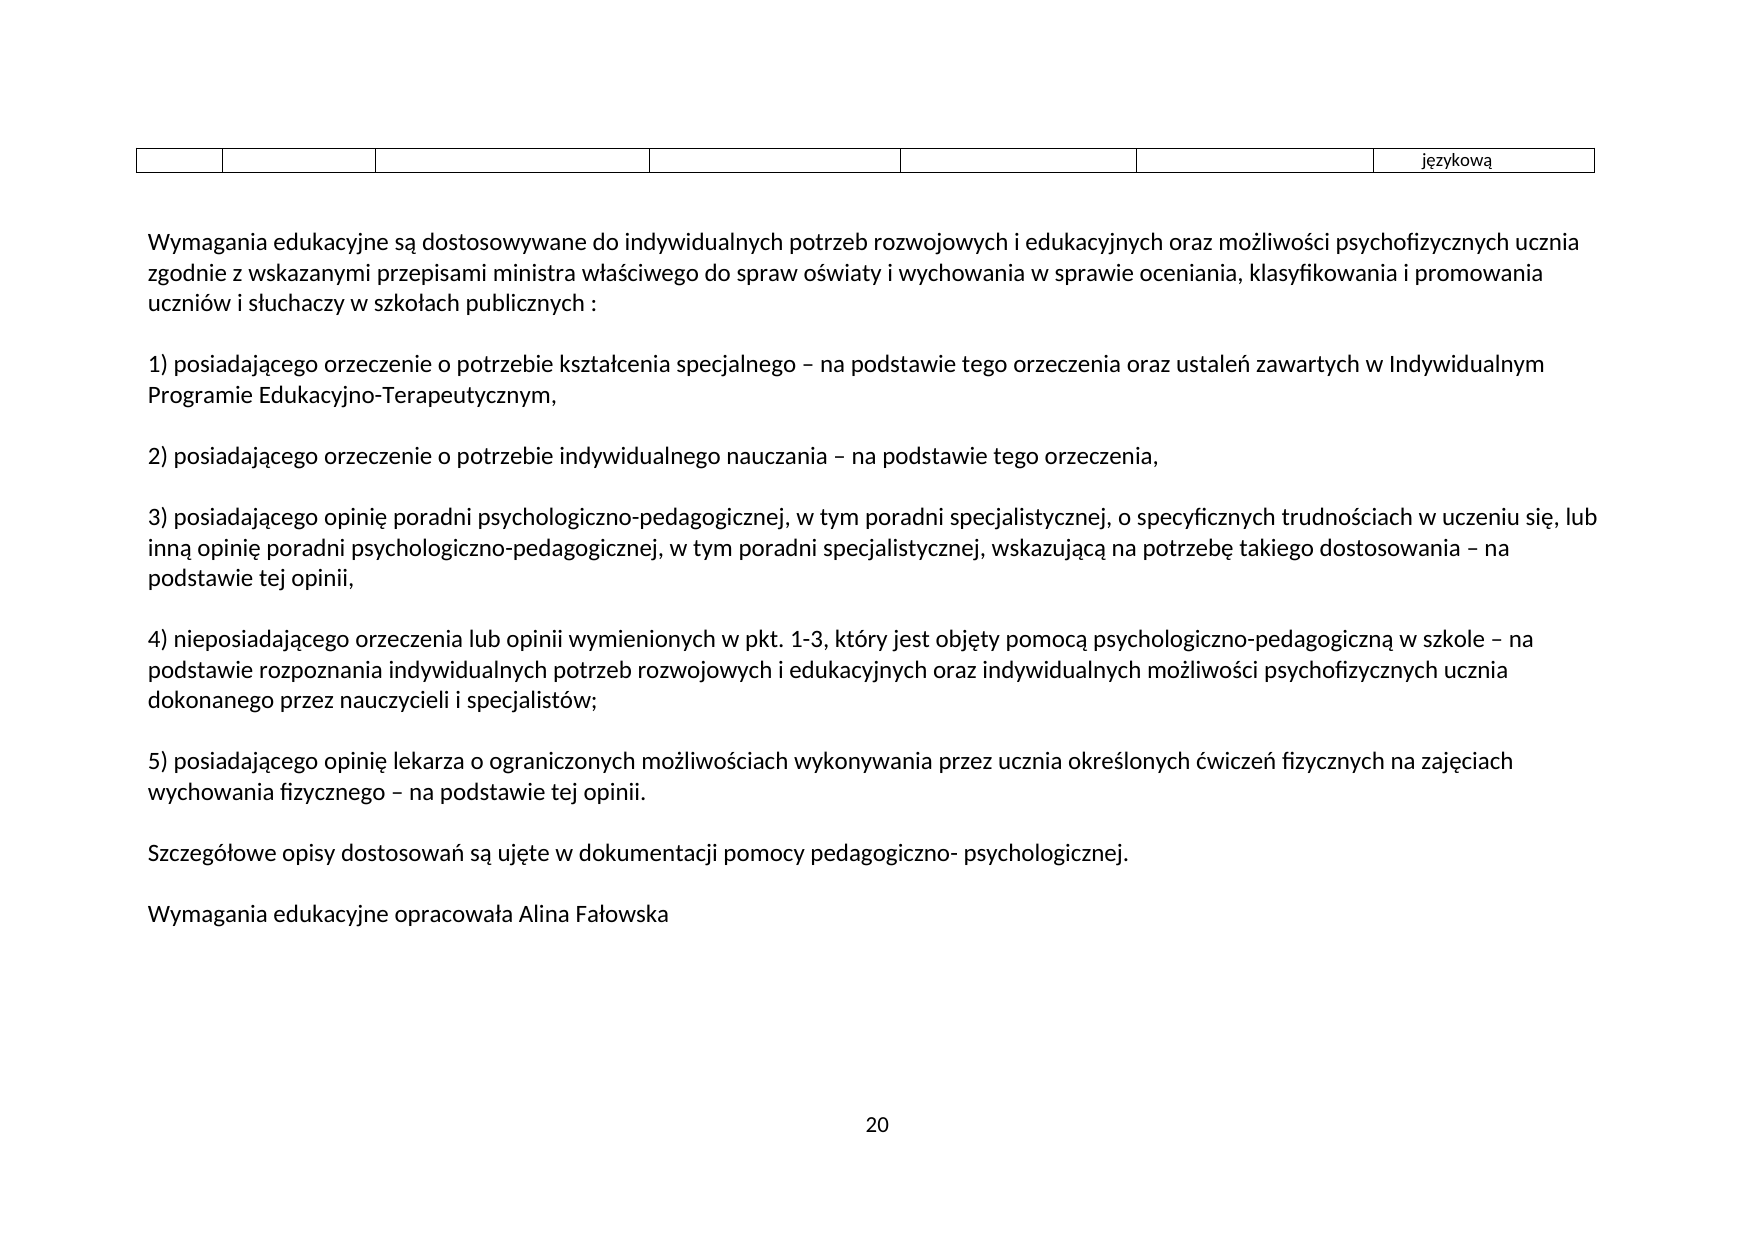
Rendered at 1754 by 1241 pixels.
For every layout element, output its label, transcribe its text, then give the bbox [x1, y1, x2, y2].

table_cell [650, 149, 900, 172]
text Wymagania edukacyjne są dostosowywane do indywidualnych potrzeb rozwojowych i edukacyjnych oraz możliwości psychofizycznych ucznia zgodnie z wskazanymi przepisami ministra właściwego do spraw oświaty i wychowania w sprawie oceniania, klasyfikowania i promowania uczniów i słuchaczy w szkołach publicznych : [148, 226, 1606, 318]
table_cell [223, 149, 375, 172]
text 3) posiadającego opinię poradni psychologiczno-pedagogicznej, w tym poradni specjalistycznej, o specyficznych trudnościach w uczeniu się, lub inną opinię poradni psychologiczno-pedagogicznej, w tym poradni specjalistycznej, wskazującą na potrzebę takiego dostosowania – na podstawie tej opinii, [148, 501, 1606, 593]
text 2) posiadającego orzeczenie o potrzebie indywidualnego nauczania – na podstawie tego orzeczenia, [148, 440, 1606, 471]
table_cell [1137, 149, 1373, 172]
text 5) posiadającego opinię lekarza o ograniczonych możliwościach wykonywania przez ucznia określonych ćwiczeń fizycznych na zajęciach wychowania fizycznego – na podstawie tej opinii. [148, 745, 1606, 806]
text 4) nieposiadającego orzeczenia lub opinii wymienionych w pkt. 1-3, który jest objęty pomocą psychologiczno-pedagogiczną w szkole – na podstawie rozpoznania indywidualnych potrzeb rozwojowych i edukacyjnych oraz indywidualnych możliwości psychofizycznych ucznia dokonanego przez nauczycieli i specjalistów; [148, 623, 1606, 715]
text 1) posiadającego orzeczenie o potrzebie kształcenia specjalnego – na podstawie tego orzeczenia oraz ustaleń zawartych w Indywidualnym Programie Edukacyjno-Terapeutycznym, [148, 348, 1606, 409]
text Szczegółowe opisy dostosowań są ujęte w dokumentacji pomocy pedagogiczno- psychologicznej. [148, 837, 1606, 867]
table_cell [376, 149, 649, 172]
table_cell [1374, 149, 1594, 172]
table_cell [901, 149, 1136, 172]
text Wymagania edukacyjne opracowała Alina Fałowska [148, 898, 1606, 928]
